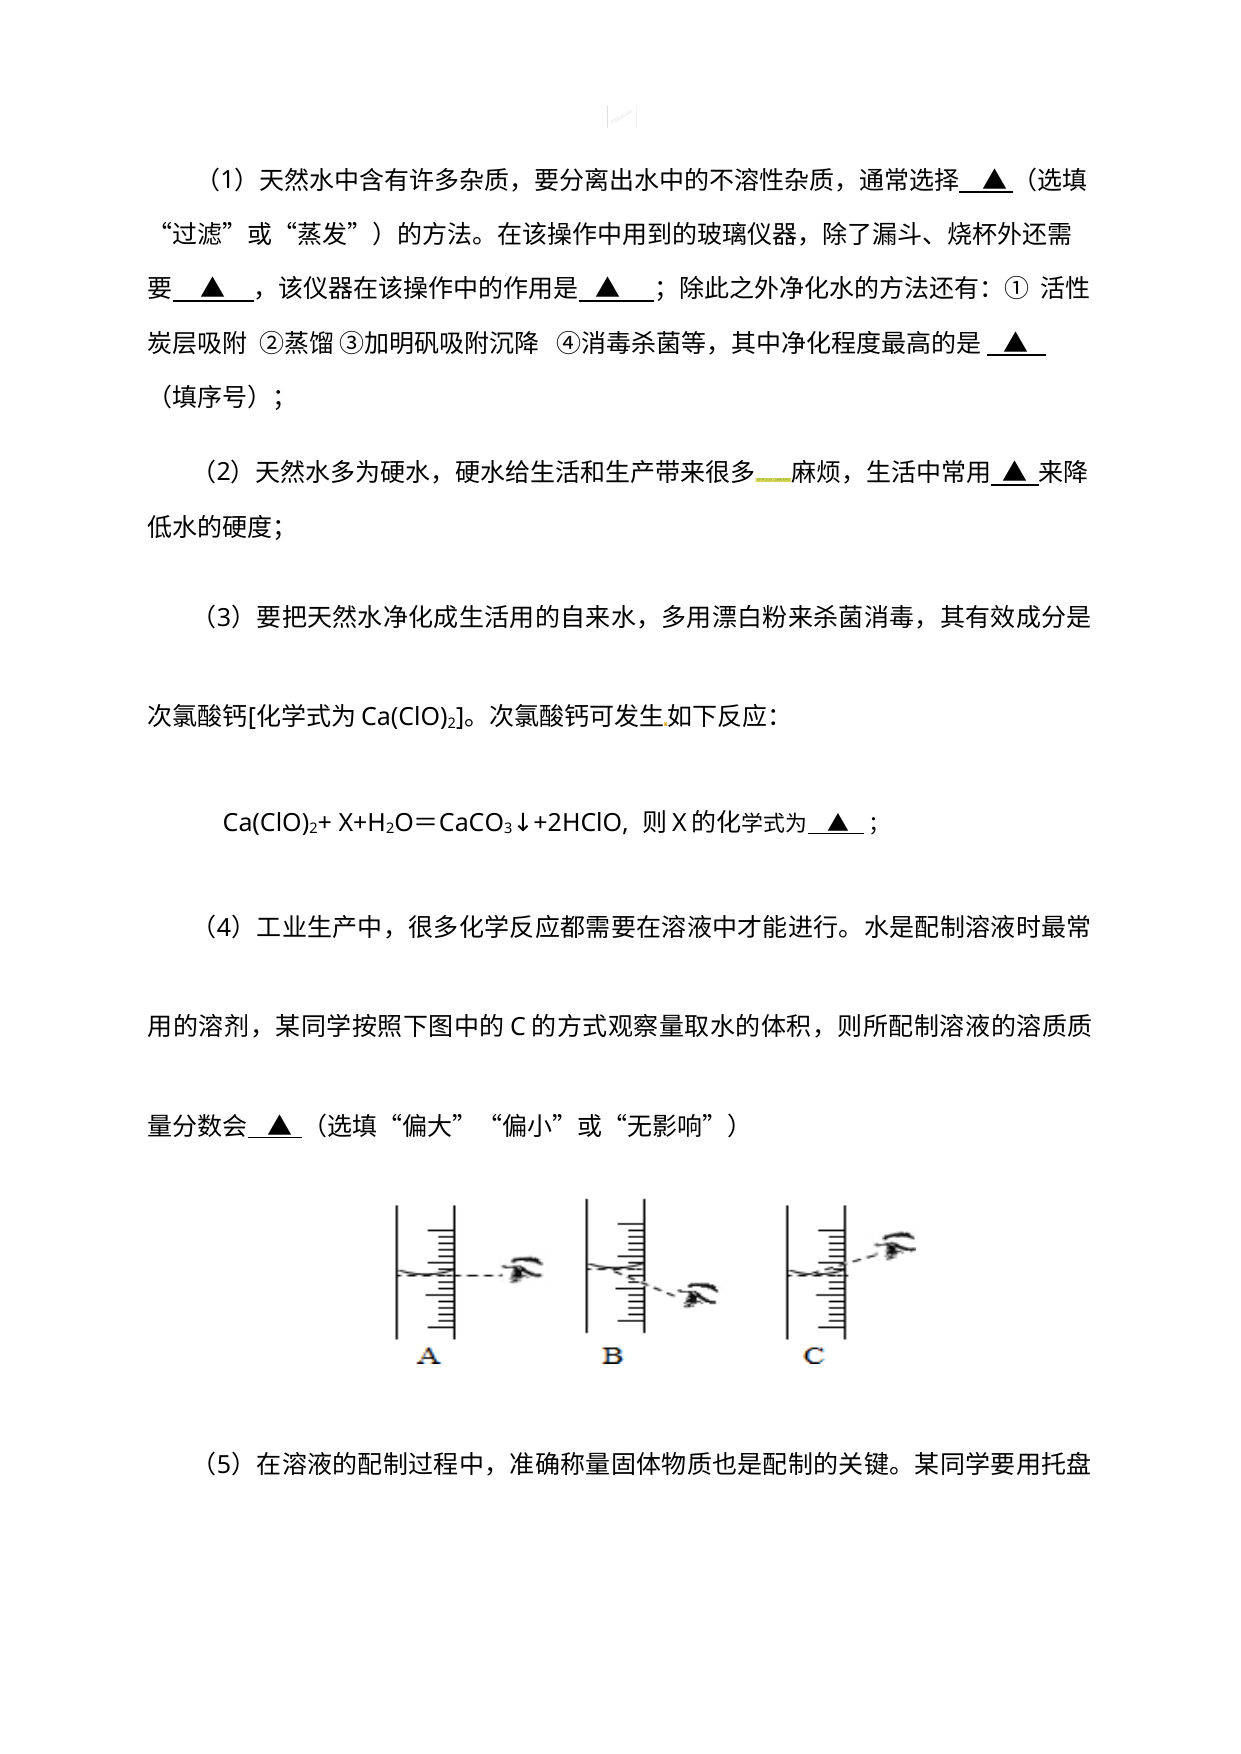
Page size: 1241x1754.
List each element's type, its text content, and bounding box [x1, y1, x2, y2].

text （5）在溶液的配制过程中，准确称量固体物质也是配制的关键。某同学要用托盘天平称量13.5g食盐，他在天平右盘上加上10g砝码并将游码移到3.5g位置，当左盘加入一定量的食盐后发现指针偏向左边，这时他应该 ▲ （填字母序号） [148, 1429, 1093, 1495]
text （3）要把天然水净化成生活用的自来水，多用漂白粉来杀菌消毒，其有效成分是次氯酸钙[化学式为Ca(ClO)2]。次氯酸钙可发生如下反应： [148, 582, 1093, 748]
text （1）天然水中含有许多杂质，要分离出水中的不溶性杂质，通常选择 ▲ （选填“过滤”或“蒸发”）的方法。在该操作中用到的玻璃仪器，除了漏斗、烧杯外还需要 ▲ ，该仪器在该操作中的作用是 ▲ ；除此之外净化水的方法还有：① 活性炭层吸附 ②蒸馏 ③加明矾吸附沉降 ④消毒杀菌等，其中净化程度最高的是 ▲ （填序号）； [148, 160, 1093, 414]
picture [755, 478, 792, 482]
text （2）天然水多为硬水，硬水给生活和生产带来很多麻烦，生活中常用 ▲ 来降低水的硬度； [148, 453, 1093, 543]
picture [392, 1196, 917, 1364]
picture [601, 87, 639, 144]
text Ca(ClO)2+ X+H2O＝CaCO3↓+2HClO, 则X的化学式为 ▲ ； [172, 787, 1093, 853]
text （4）工业生产中，很多化学反应都需要在溶液中才能进行。水是配制溶液时最常用的溶剂，某同学按照下图中的C的方式观察量取水的体积，则所配制溶液的溶质质量分数会 ▲ （选填“偏大”“偏小”或“无影响”） [148, 892, 1093, 1157]
